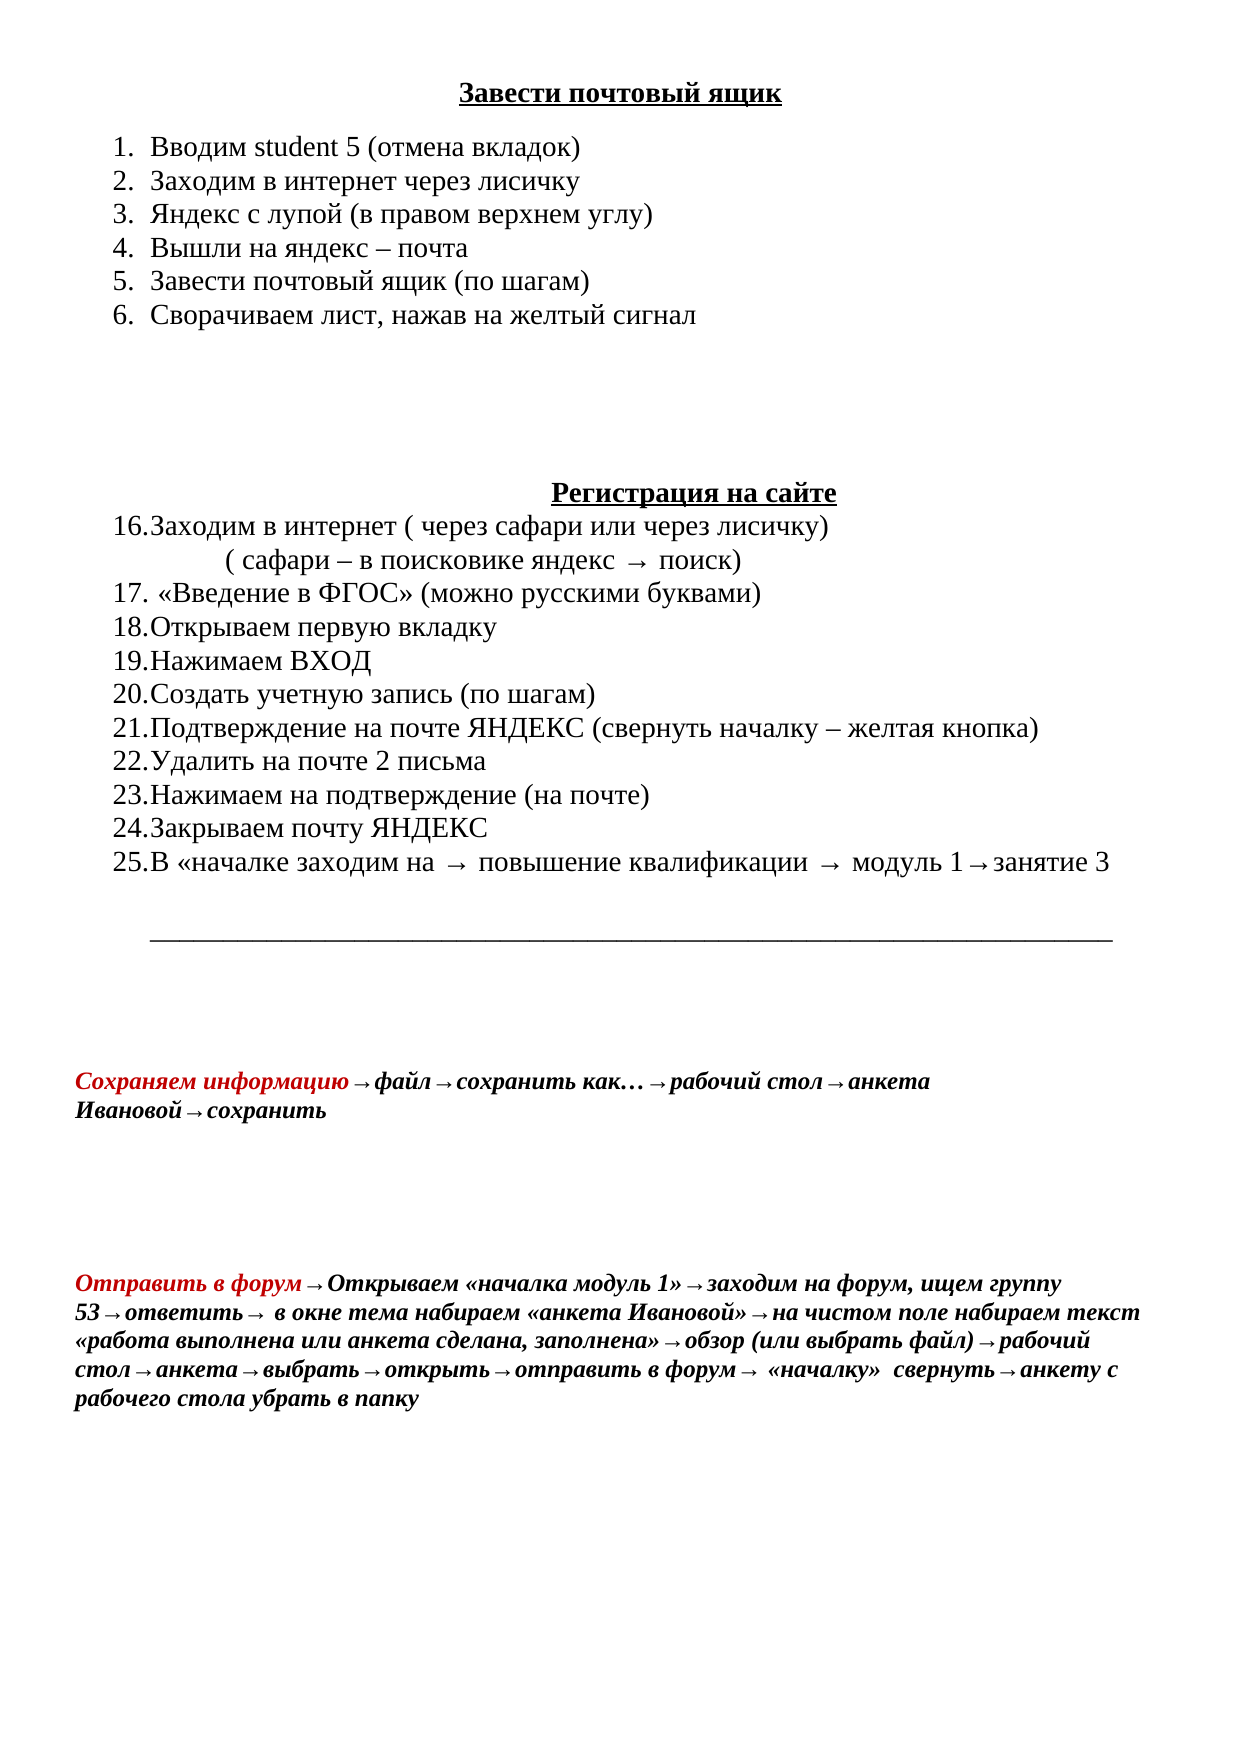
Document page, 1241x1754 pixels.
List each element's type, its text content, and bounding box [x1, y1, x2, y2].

list Яндекс с лупой (в правом верхнем углу) [112, 196, 1165, 230]
list Заходим в интернет ( через сафари или через лисичку) [112, 508, 1165, 542]
list Нажимаем ВХОД [112, 643, 1165, 676]
list Вышли на яндекс – почта [112, 230, 1165, 263]
list Удалить на почте 2 письма [112, 743, 1165, 777]
list Заходим в интернет через лисичку [112, 163, 1165, 196]
list __________________________________________________________________ [150, 911, 1165, 944]
list Вводим student 5 (отмена вкладок) [112, 129, 1165, 163]
list Закрываем почту ЯНДЕКС [112, 810, 1165, 844]
text Сохраняем информацию→файл→сохранить как…→рабочий стол→анкета Ивановой→сохранить [75, 1066, 1165, 1123]
text Завести почтовый ящик [75, 75, 1165, 108]
list Завести почтовый ящик (по шагам) [112, 263, 1165, 297]
text Отправить в форум→Открываем «началка модуль 1»→заходим на форум, ищем группу 53→ответить→ в окне тема набираем «анкета Ивановой»→на чистом поле набираем текст «работа выполнена или анкета сделана, заполнена»→обзор (или выбрать файл)→рабочий стол→анкета→выбрать→открыть→отправить в форум→ «началку» свернуть→анкету с рабочего стола убрать в папку [75, 1268, 1165, 1412]
list Нажимаем на подтверждение (на почте) [112, 777, 1165, 810]
list В «началке заходим на → повышение квалификации → модуль 1→занятие 3 [112, 844, 1165, 877]
list Сворачиваем лист, нажав на желтый сигнал [112, 297, 1165, 331]
list ( сафари – в поисковике яндекс → поиск) [225, 542, 1165, 576]
list Создать учетную запись (по шагам) [112, 676, 1165, 710]
list Открываем первую вкладку [112, 609, 1165, 643]
list «Введение в ФГОС» (можно русскими буквами) [112, 576, 1165, 609]
list Регистрация на сайте [150, 475, 1165, 508]
list Подтверждение на почте ЯНДЕКС (свернуть началку – желтая кнопка) [112, 710, 1165, 743]
